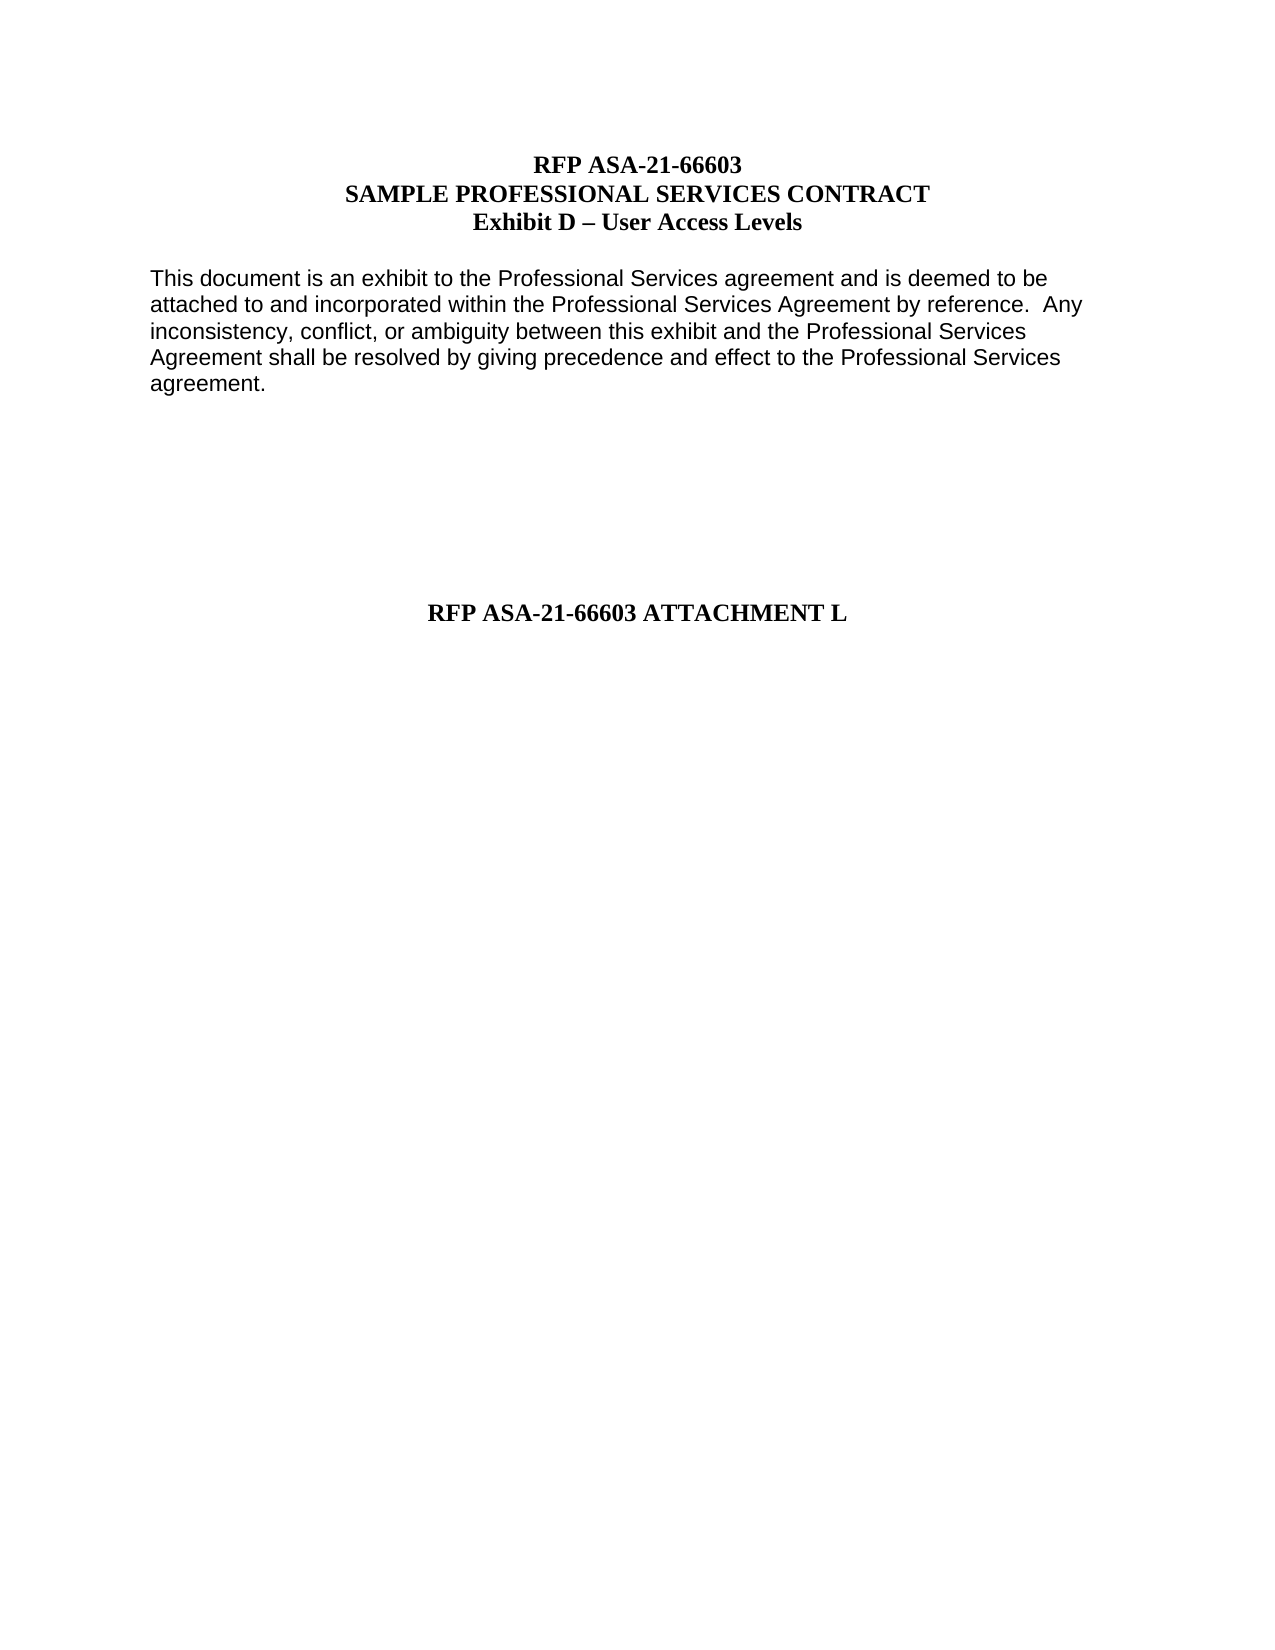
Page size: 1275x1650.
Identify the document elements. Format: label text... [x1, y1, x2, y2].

text SAMPLE PROFESSIONAL SERVICES CONTRACT [150, 179, 1125, 207]
text This document is an exhibit to the Professional Services agreement and is deemed to be attached to and incorporated within the Professional Services Agreement by reference. Any inconsistency, conflict, or ambiguity between this exhibit and the Professional Services Agreement shall be resolved by giving precedence and effect to the Professional Services agreement. [150, 265, 1125, 397]
text RFP ASA-21-66603 ATTACHMENT L [150, 598, 1125, 627]
text RFP ASA-21-66603 [150, 150, 1125, 179]
text Exhibit D – User Access Levels [150, 207, 1125, 236]
